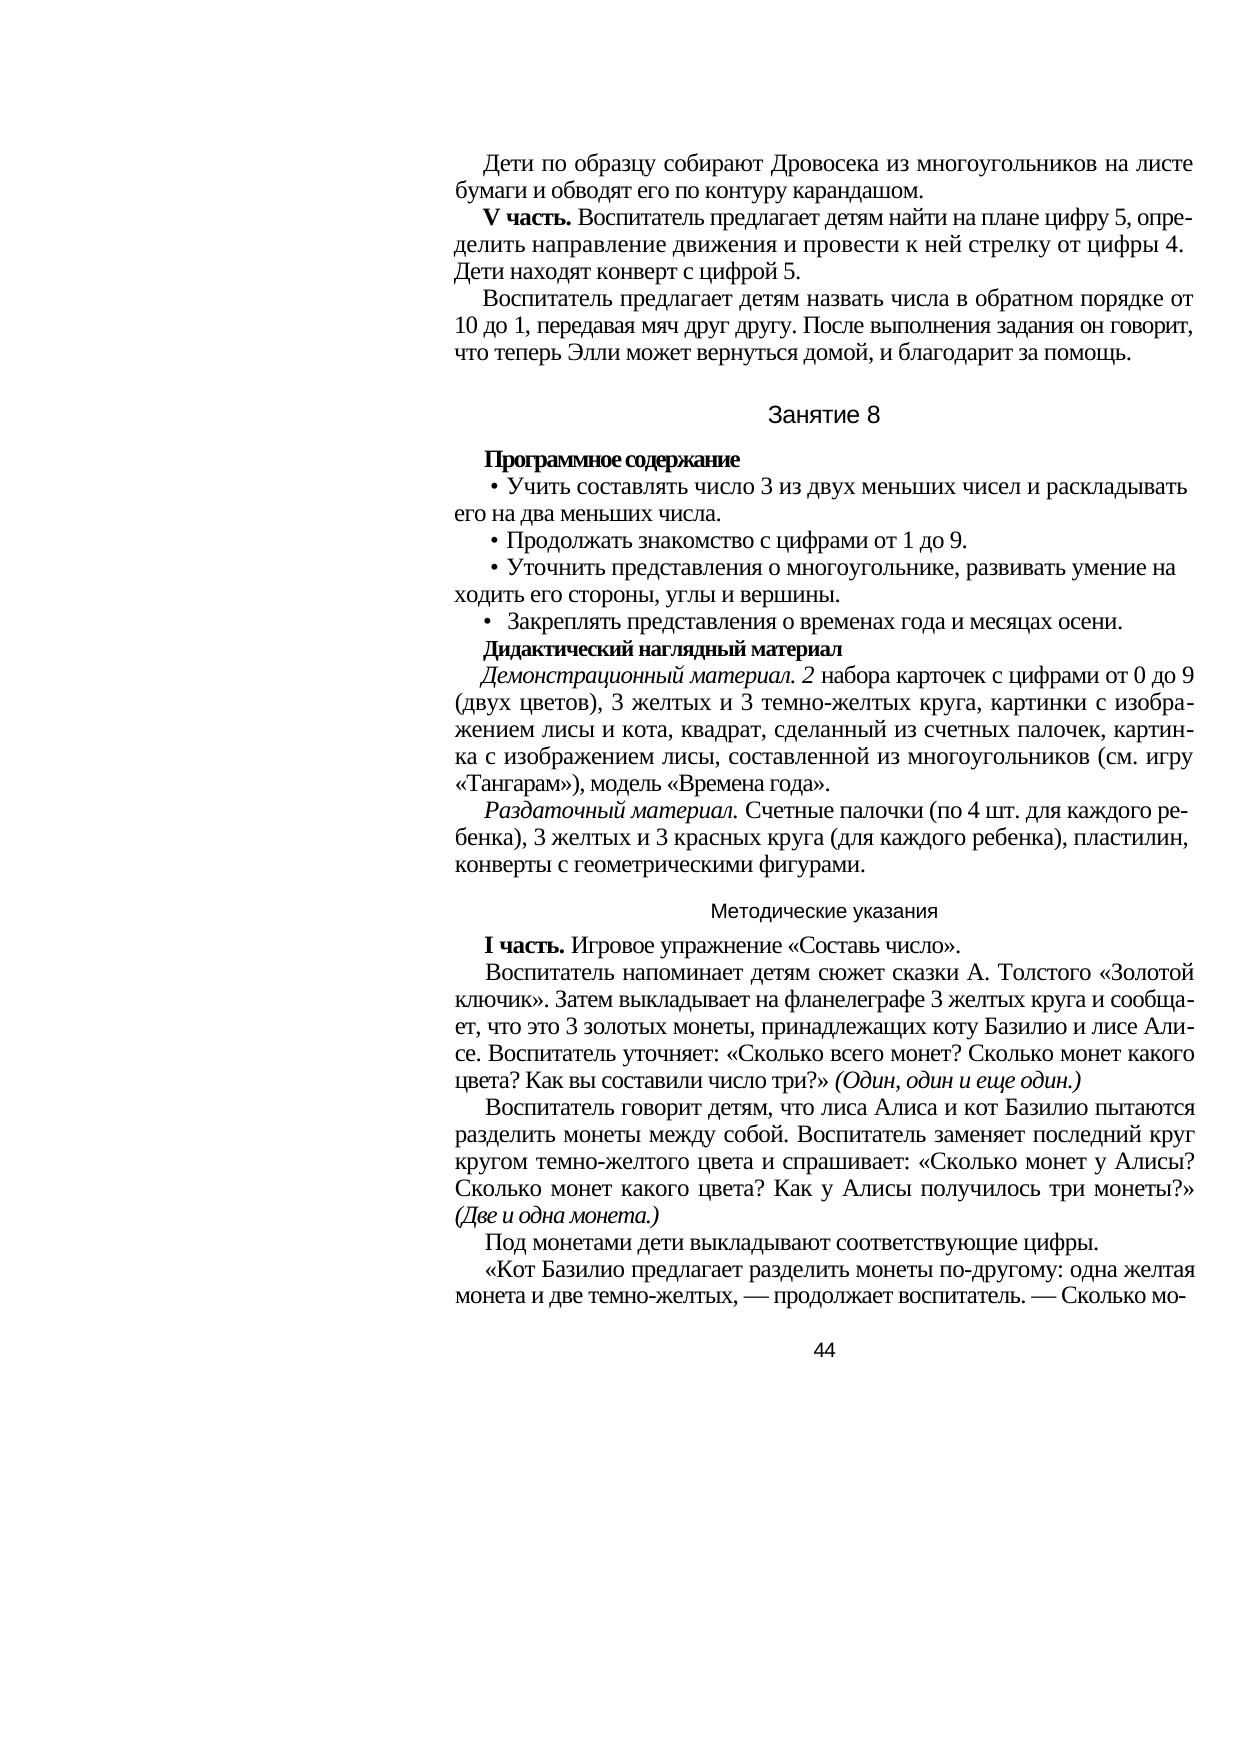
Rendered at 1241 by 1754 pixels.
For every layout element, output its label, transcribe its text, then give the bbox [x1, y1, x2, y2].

text V часть. Воспитатель предлагает детям найти на плане цифру 5, определить направление движения и провести к ней стрелку от цифры 4. Дети находят конверт с цифрой 5. [453, 204, 1203, 285]
text Воспитатель предлагает детям назвать числа в обратном порядке от 10 до 1, передавая мяч друг другу. После выполнения задания он говорит, что теперь Элли может вернуться домой, и благодарит за помощь. [454, 285, 1194, 366]
text Воспитатель говорит детям, что лиса Алиса и кот Базилио пытаются разделить монеты между собой. Воспитатель заменяет последний круг кругом темно-желтого цвета и спрашивает: «Сколько монет у Алисы? Сколько монет какого цвета? Как у Алисы получилось три монеты?» (Две и одна монета.) [454, 1093, 1196, 1228]
text • Закреплять представления о временах года и месяцах осени. Дидактический наглядный материал [483, 608, 1157, 662]
text Раздаточный материал. Счетные палочки (по 4 шт. для каждого ре- бенка), 3 желтых и 3 красных круга (для каждого ребенка), пластилин, конверты с геометрическими фигурами. [454, 797, 1203, 878]
list Уточнить представления о многоугольнике, развивать умение на ходить его стороны, углы и вершины. [454, 554, 1203, 608]
text «Кот Базилио предлагает разделить монеты по-другому: одна желтая монета и две темно-желтых, — продолжает воспитатель. — Сколько мо- [455, 1255, 1195, 1309]
list Продолжать знакомство с цифрами от 1 до 9. [490, 527, 1203, 554]
text I часть. Игровое упражнение «Составь число». [484, 932, 1203, 959]
text Под монетами дети выкладывают соответствующие цифры. [484, 1228, 1203, 1255]
text 44 [453, 1338, 1196, 1362]
text Демонстрационный материал. 2 набора карточек с цифрами от 0 до 9 (двух цветов), 3 желтых и 3 темно-желтых круга, картинки с изображением лисы и кота, квадрат, сделанный из счетных палочек, картинка с изображением лисы, составленной из многоугольников (см. игру «Тангарам»), модель «Времена года». [454, 662, 1194, 797]
text Дети по образцу собирают Дровосека из многоугольников на листе бумаги и обводят его по контуру карандашом. [455, 150, 1194, 204]
text Воспитатель напоминает детям сюжет сказки А. Толстого «Золотой ключик». Затем выкладывает на фланелеграфе 3 желтых круга и сообщает, что это 3 золотых монеты, принадлежащих коту Базилио и лисе Алисе. Воспитатель уточняет: «Сколько всего монет? Сколько монет какого цвета? Как вы составили число три?» (Один, один и еще один.) [454, 959, 1195, 1093]
list Учить составлять число 3 из двух меньших чисел и раскладывать его на два меньших числа. [454, 473, 1203, 527]
text Программное содержание [484, 446, 1203, 473]
text Методические указания [453, 899, 1195, 923]
text Занятие 8 [453, 400, 1195, 429]
